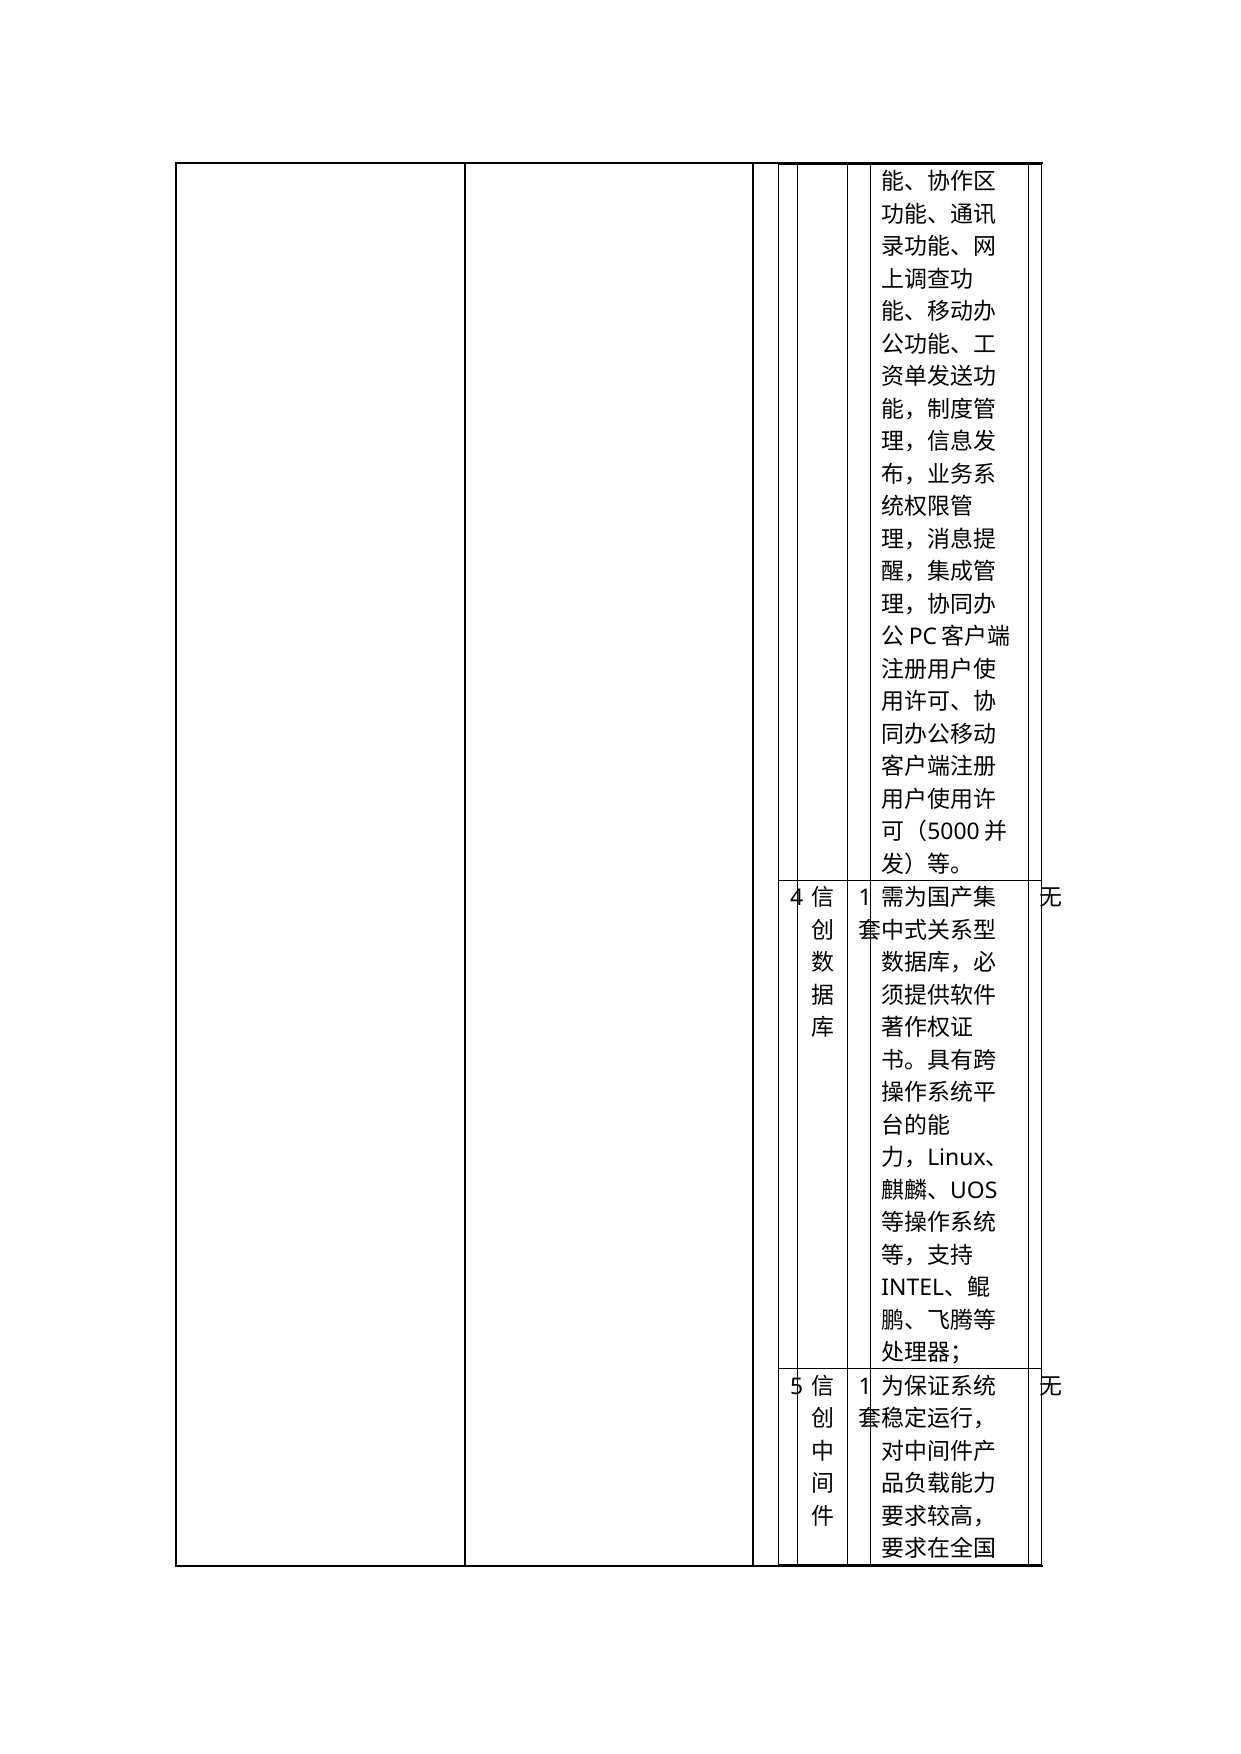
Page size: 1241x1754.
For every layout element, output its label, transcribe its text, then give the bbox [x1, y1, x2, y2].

table_cell [754, 164, 778, 1565]
table_cell [1029, 1369, 1041, 1564]
table_cell [798, 165, 847, 880]
table_cell [779, 881, 797, 1368]
table_cell [848, 165, 870, 880]
table_cell [798, 1369, 847, 1564]
table_cell [871, 881, 1028, 1368]
table_cell [871, 165, 1028, 880]
table_cell [848, 881, 870, 1368]
table_cell [466, 164, 752, 1565]
table_cell [779, 1369, 797, 1564]
table_cell [798, 881, 847, 1368]
table_cell 1 [177, 164, 464, 1565]
table_cell [1029, 165, 1041, 880]
table_cell [871, 1369, 1028, 1564]
table_cell [1029, 881, 1041, 1368]
table_cell [779, 165, 797, 880]
table_cell [848, 1369, 870, 1564]
